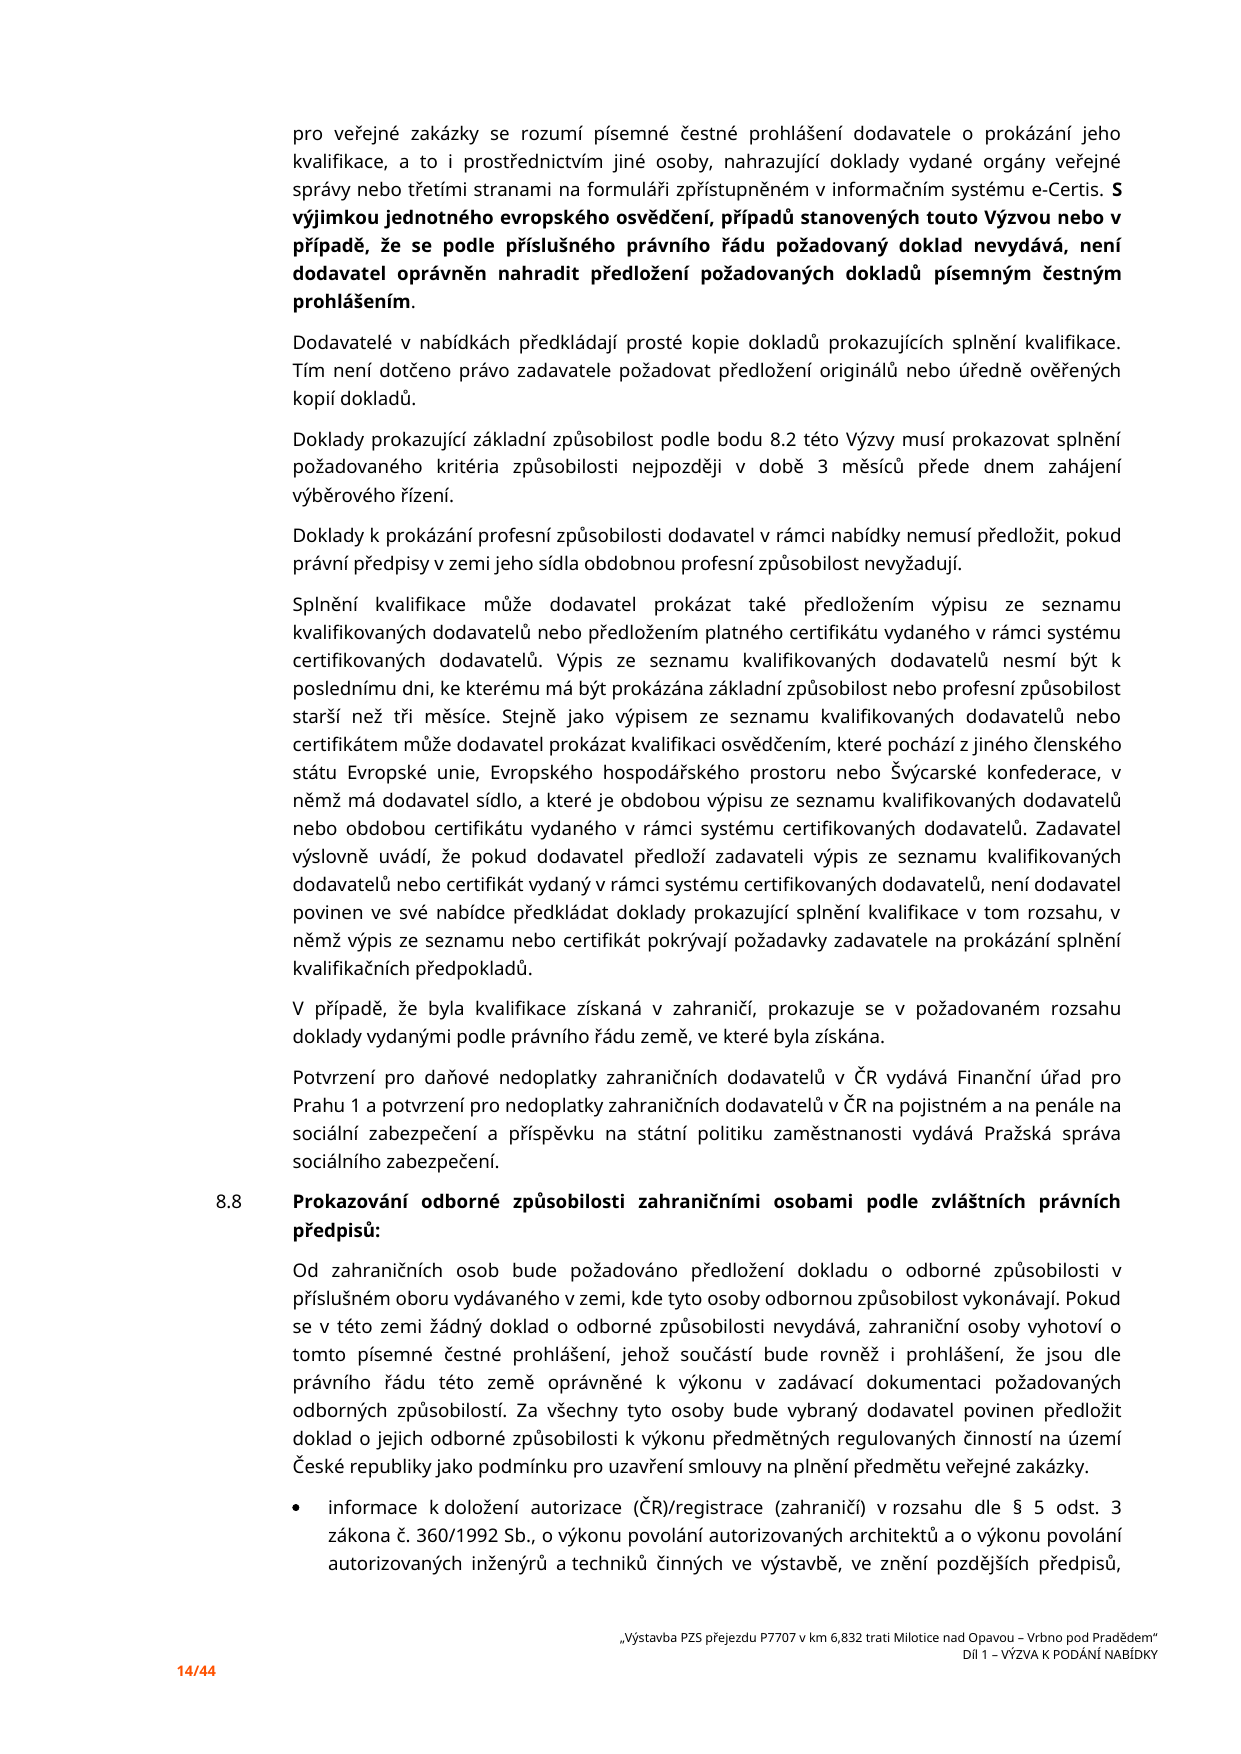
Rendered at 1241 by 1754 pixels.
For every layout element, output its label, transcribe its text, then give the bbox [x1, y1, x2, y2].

text Prokazování odborné způsobilosti zahraničními osobami podle zvláštních právních předpisů: [216, 1189, 1122, 1242]
text Doklady k prokázání profesní způsobilosti dodavatel v rámci nabídky nemusí předložit, pokud právní předpisy v zemi jeho sídla obdobnou profesní způsobilost nevyžadují. [292, 522, 1122, 576]
text Doklady prokazující základní způsobilost podle bodu 8.2 této Výzvy musí prokazovat splnění požadovaného kritéria způsobilosti nejpozději v době 3 měsíců přede dnem zahájení výběrového řízení. [292, 426, 1122, 507]
text V případě, že byla kvalifikace získaná v zahraničí, prokazuje se v požadovaném rozsahu doklady vydanými podle právního řádu země, ve které byla získána. [292, 996, 1122, 1049]
text Potvrzení pro daňové nedoplatky zahraničních dodavatelů v ČR vydává Finanční úřad pro Prahu 1 a potvrzení pro nedoplatky zahraničních dodavatelů v ČR na pojistném a na penále na sociální zabezpečení a příspěvku na státní politiku zaměstnanosti vydává Pražská správa sociálního zabezpečení. [292, 1064, 1122, 1174]
text Od zahraničních osob bude požadováno předložení dokladu o odborné způsobilosti v příslušném oboru vydávaného v zemi, kde tyto osoby odbornou způsobilost vykonávají. Pokud se v této zemi žádný doklad o odborné způsobilosti nevydává, zahraniční osoby vyhotoví o tomto písemné čestné prohlášení, jehož součástí bude rovněž i prohlášení, že jsou dle právního řádu této země oprávněné k výkonu v zadávací dokumentaci požadovaných odborných způsobilostí. Za všechny tyto osoby bude vybraný dodavatel povinen předložit doklad o jejich odborné způsobilosti k výkonu předmětných regulovaných činností na území České republiky jako podmínku pro uzavření smlouvy na plnění předmětu veřejné zakázky. [292, 1257, 1122, 1479]
text Splnění kvalifikace může dodavatel prokázat také předložením výpisu ze seznamu kvalifikovaných dodavatelů nebo předložením platného certifikátu vydaného v rámci systému certifikovaných dodavatelů. Výpis ze seznamu kvalifikovaných dodavatelů nesmí být k poslednímu dni, ke kterému má být prokázána základní způsobilost nebo profesní způsobilost starší než tři měsíce. Stejně jako výpisem ze seznamu kvalifikovaných dodavatelů nebo certifikátem může dodavatel prokázat kvalifikaci osvědčením, které pochází z jiného členského státu Evropské unie, Evropského hospodářského prostoru nebo Švýcarské konfederace, v němž má dodavatel sídlo, a které je obdobou výpisu ze seznamu kvalifikovaných dodavatelů nebo obdobou certifikátu vydaného v rámci systému certifikovaných dodavatelů. Zadavatel výslovně uvádí, že pokud dodavatel předloží zadavateli výpis ze seznamu kvalifikovaných dodavatelů nebo certifikát vydaný v rámci systému certifikovaných dodavatelů, není dodavatel povinen ve své nabídce předkládat doklady prokazující splnění kvalifikace v tom rozsahu, v němž výpis ze seznamu nebo certifikát pokrývají požadavky zadavatele na prokázání splnění kvalifikačních předpokladů. [292, 591, 1122, 981]
text Dodavatelé v nabídkách předkládají prosté kopie dokladů prokazujících splnění kvalifikace. Tím není dotčeno právo zadavatele požadovat předložení originálů nebo úředně ověřených kopií dokladů. [292, 329, 1122, 411]
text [292, 121, 1122, 314]
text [292, 1494, 1122, 1576]
